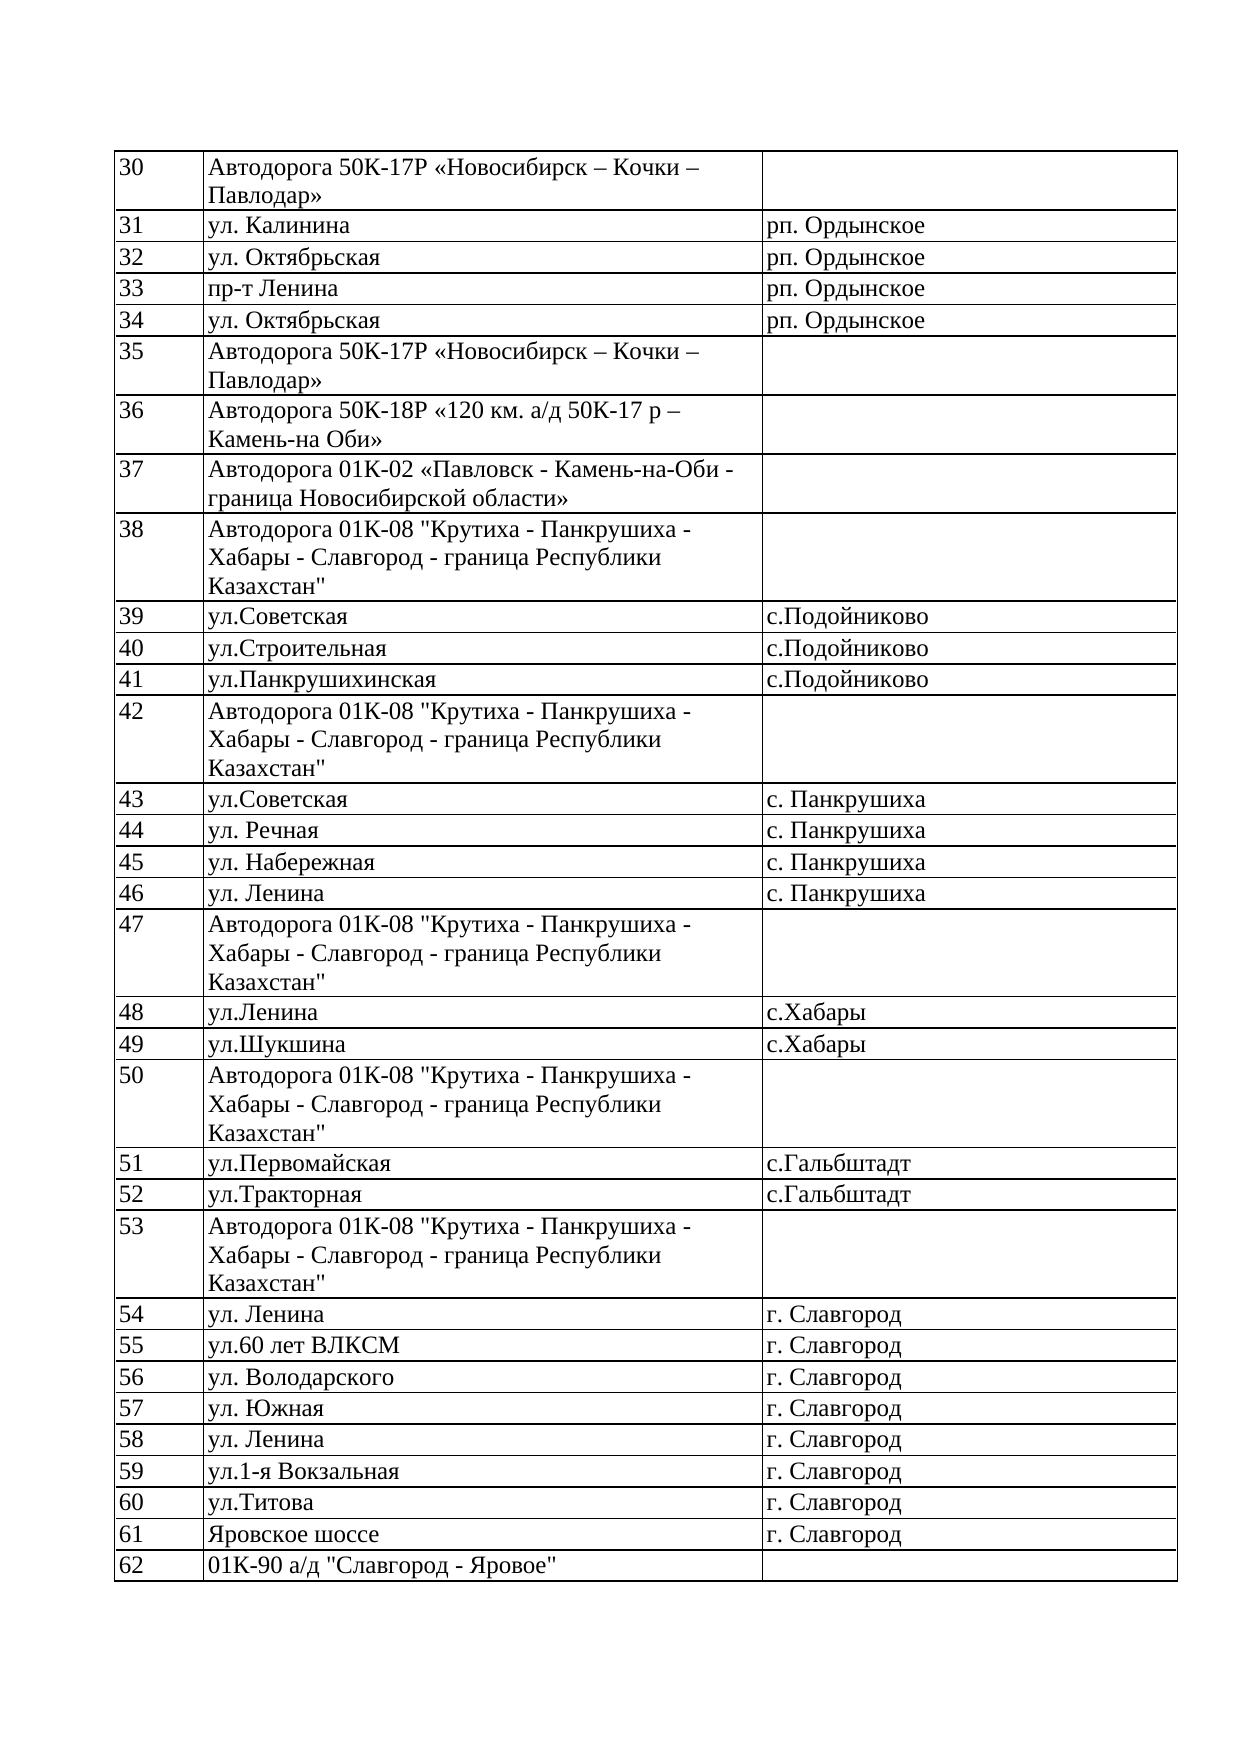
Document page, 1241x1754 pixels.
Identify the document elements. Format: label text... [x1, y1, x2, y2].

table_cell ул. Октябрьская [204, 305, 762, 335]
table_cell с.Гальбштадт [763, 1178, 1177, 1209]
table_cell с.Подойниково [763, 663, 1177, 694]
table_cell пр-т Ленина [204, 274, 762, 303]
table_cell [763, 1059, 1177, 1146]
table_cell ул.Панкрушихинская [204, 665, 762, 694]
table_cell Автодорога 01К-08 "Крутиха - Панкрушиха - Хабары - Славгород - граница Республики Казахстан" [204, 696, 762, 782]
table_cell рп. Ордынское [763, 209, 1177, 241]
table_cell 55 [115, 1330, 203, 1360]
table_cell ул. Володарского [204, 1362, 762, 1392]
table_cell 38 [115, 513, 203, 600]
table_cell с. Панкрушиха [763, 814, 1177, 845]
table_cell г. Славгород [763, 1518, 1177, 1549]
table_cell 46 [115, 878, 203, 908]
table_cell 52 [115, 1179, 203, 1209]
table_cell г. Славгород [763, 1423, 1177, 1454]
table_cell ул.Шукшина [204, 1029, 762, 1059]
table_cell Автодорога 01К-02 «Павловск - Камень-на-Оби - граница Новосибирской области» [204, 455, 762, 512]
table_cell 40 [115, 633, 203, 663]
table_cell с.Хабары [763, 996, 1177, 1027]
table_cell 43 [115, 783, 203, 813]
table_cell 37 [115, 454, 203, 512]
table_cell г. Славгород [763, 1392, 1177, 1423]
table_cell 33 [115, 273, 203, 303]
table_cell [763, 1209, 1177, 1297]
table_cell рп. Ордынское [763, 304, 1177, 335]
table_cell 34 [115, 305, 203, 335]
table_cell ул. Речная [204, 815, 762, 845]
table_cell ул. Ленина [204, 1425, 762, 1454]
table_cell ул.Ленина [204, 997, 762, 1027]
table_cell [763, 1549, 1177, 1580]
table_cell [763, 512, 1177, 600]
table_cell Автодорога 01К-08 "Крутиха - Панкрушиха - Хабары - Славгород - граница Республики Казахстан" [204, 910, 762, 996]
table_cell 01К-90 а/д "Славгород - Яровое" [204, 1551, 762, 1580]
table_cell 59 [115, 1456, 203, 1486]
table_cell ул.Титова [204, 1488, 762, 1517]
table_cell [763, 453, 1177, 512]
table_cell [763, 335, 1177, 394]
table_cell [763, 908, 1177, 996]
table_cell 36 [115, 395, 203, 453]
table_cell 58 [115, 1424, 203, 1454]
table_cell Автодорога 50К-17Р «Новосибирск – Кочки – Павлодар» [204, 337, 762, 394]
table_cell г. Славгород [763, 1360, 1177, 1392]
table_cell Яровское шоссе [204, 1519, 762, 1549]
table_cell 61 [115, 1519, 203, 1549]
table_cell ул.Советская [204, 602, 762, 631]
table_cell г. Славгород [763, 1329, 1177, 1360]
table_cell Автодорога 01К-08 "Крутиха - Панкрушиха - Хабары - Славгород - граница Республики Казахстан" [204, 514, 762, 600]
table_cell с.Хабары [763, 1027, 1177, 1059]
table_cell г. Славгород [763, 1486, 1177, 1517]
table_cell рп. Ордынское [763, 241, 1177, 272]
table_cell 35 [115, 336, 203, 394]
table_cell Автодорога 01К-08 "Крутиха - Панкрушиха - Хабары - Славгород - граница Республики Казахстан" [204, 1060, 762, 1146]
table_cell Автодорога 50К-17Р «Новосибирск – Кочки – Павлодар» [204, 152, 762, 209]
table_cell 41 [115, 664, 203, 694]
table_cell Автодорога 50К-18Р «120 км. а/д 50К-17 р – Камень-на Оби» [204, 396, 762, 453]
table_cell 44 [115, 815, 203, 845]
table_cell [763, 694, 1177, 782]
table_cell 30 [115, 152, 203, 209]
table_cell ул.60 лет ВЛКСМ [204, 1330, 762, 1360]
table_cell [763, 152, 1177, 209]
table_cell г. Славгород [763, 1297, 1177, 1329]
table_cell 42 [115, 695, 203, 782]
table_cell с. Панкрушиха [763, 845, 1177, 876]
table_cell с. Панкрушиха [763, 876, 1177, 908]
table_cell ул.1-я Вокзальная [204, 1456, 762, 1486]
table_cell 62 [115, 1550, 203, 1580]
table_cell 39 [115, 601, 203, 631]
table_cell с.Подойниково [763, 600, 1177, 631]
table_cell Автодорога 01К-08 "Крутиха - Панкрушиха - Хабары - Славгород - граница Республики Казахстан" [204, 1211, 762, 1297]
table_cell ул. Южная [204, 1393, 762, 1423]
table_cell ул. Ленина [204, 878, 762, 908]
table_cell 60 [115, 1487, 203, 1517]
table_cell 48 [115, 997, 203, 1027]
table_cell ул.Тракторная [204, 1180, 762, 1209]
table_cell рп. Ордынское [763, 272, 1177, 303]
table_cell 53 [115, 1210, 203, 1297]
table_cell с. Панкрушиха [763, 782, 1177, 813]
table_cell 32 [115, 242, 203, 272]
table_cell 57 [115, 1393, 203, 1423]
table_cell с.Подойниково [763, 631, 1177, 663]
table_cell 51 [115, 1148, 203, 1178]
table_cell ул. Набережная [204, 847, 762, 876]
table_cell ул. Октябрьская [204, 242, 762, 272]
table_cell 54 [115, 1298, 203, 1329]
table_cell 47 [115, 909, 203, 996]
table_cell 56 [115, 1361, 203, 1392]
table_cell ул. Ленина [204, 1299, 762, 1329]
table_cell г. Славгород [763, 1455, 1177, 1486]
table_cell 50 [115, 1060, 203, 1146]
table_cell ул.Советская [204, 784, 762, 813]
table_cell 45 [115, 846, 203, 876]
table_cell 49 [115, 1028, 203, 1059]
table_cell [763, 394, 1177, 453]
table_cell ул.Строительная [204, 633, 762, 663]
table_cell ул. Калинина [204, 211, 762, 241]
table_cell ул.Первомайская [204, 1148, 762, 1178]
table_cell 31 [115, 210, 203, 241]
table_cell с.Гальбштадт [763, 1146, 1177, 1178]
